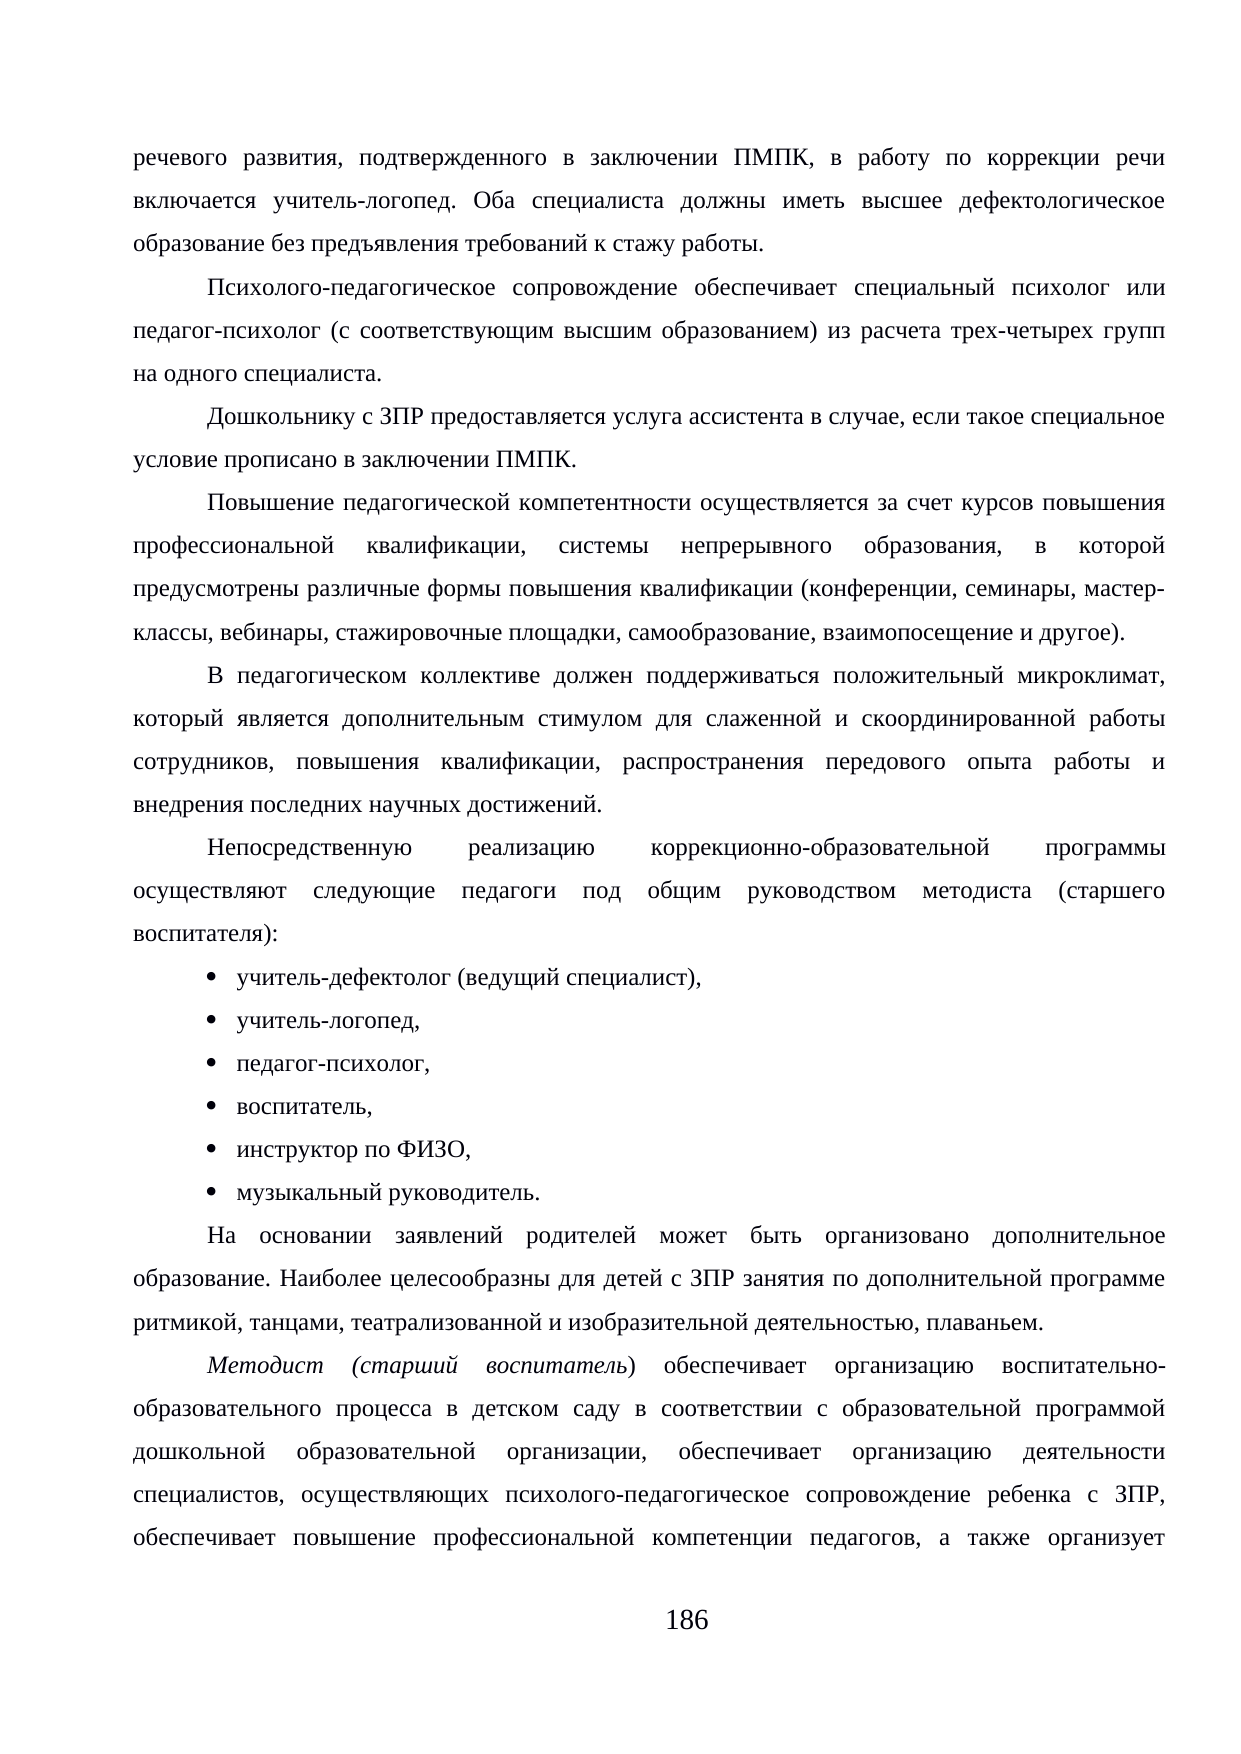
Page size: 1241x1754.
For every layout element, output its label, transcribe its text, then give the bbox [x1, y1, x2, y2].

list музыкальный руководитель. [133, 1177, 1166, 1206]
text В педагогическом коллективе должен поддерживаться положительный микроклимат, который является дополнительным стимулом для слаженной и скоординированной работы сотрудников, повышения квалификации, распространения передового опыта работы и внедрения последних научных достижений. [133, 660, 1166, 818]
list учитель-логопед, [133, 1005, 1166, 1033]
list инструктор по ФИЗО, [133, 1134, 1166, 1163]
list учитель-дефектолог (ведущий специалист), [133, 962, 1166, 990]
list педагог-психолог, [133, 1048, 1166, 1077]
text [133, 142, 1166, 257]
text Повышение педагогической компетентности осуществляется за счет курсов повышения профессиональной квалификации, системы непрерывного образования, в которой предусмотрены различные формы повышения квалификации (конференции, семинары, мастер-классы, вебинары, стажировочные площадки, самообразование, взаимопосещение и другое). [133, 487, 1166, 645]
text Психолого-педагогическое сопровождение обеспечивает специальный психолог или педагог-психолог (с соответствующим высшим образованием) из расчета трех-четырех групп на одного специалиста. [133, 272, 1166, 387]
text Дошкольнику с ЗПР предоставляется услуга ассистента в случае, если такое специальное условие прописано в заключении ПМПК. [133, 401, 1166, 473]
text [133, 1350, 1166, 1551]
text Непосредственную реализацию коррекционно-образовательной программы осуществляют следующие педагоги под общим руководством методиста (старшего воспитателя): [133, 832, 1166, 947]
list воспитатель, [133, 1091, 1166, 1120]
text На основании заявлений родителей может быть организовано дополнительное образование. Наиболее целесообразны для детей с ЗПР занятия по дополнительной программе ритмикой, танцами, театрализованной и изобразительной деятельностью, плаваньем. [133, 1220, 1166, 1335]
